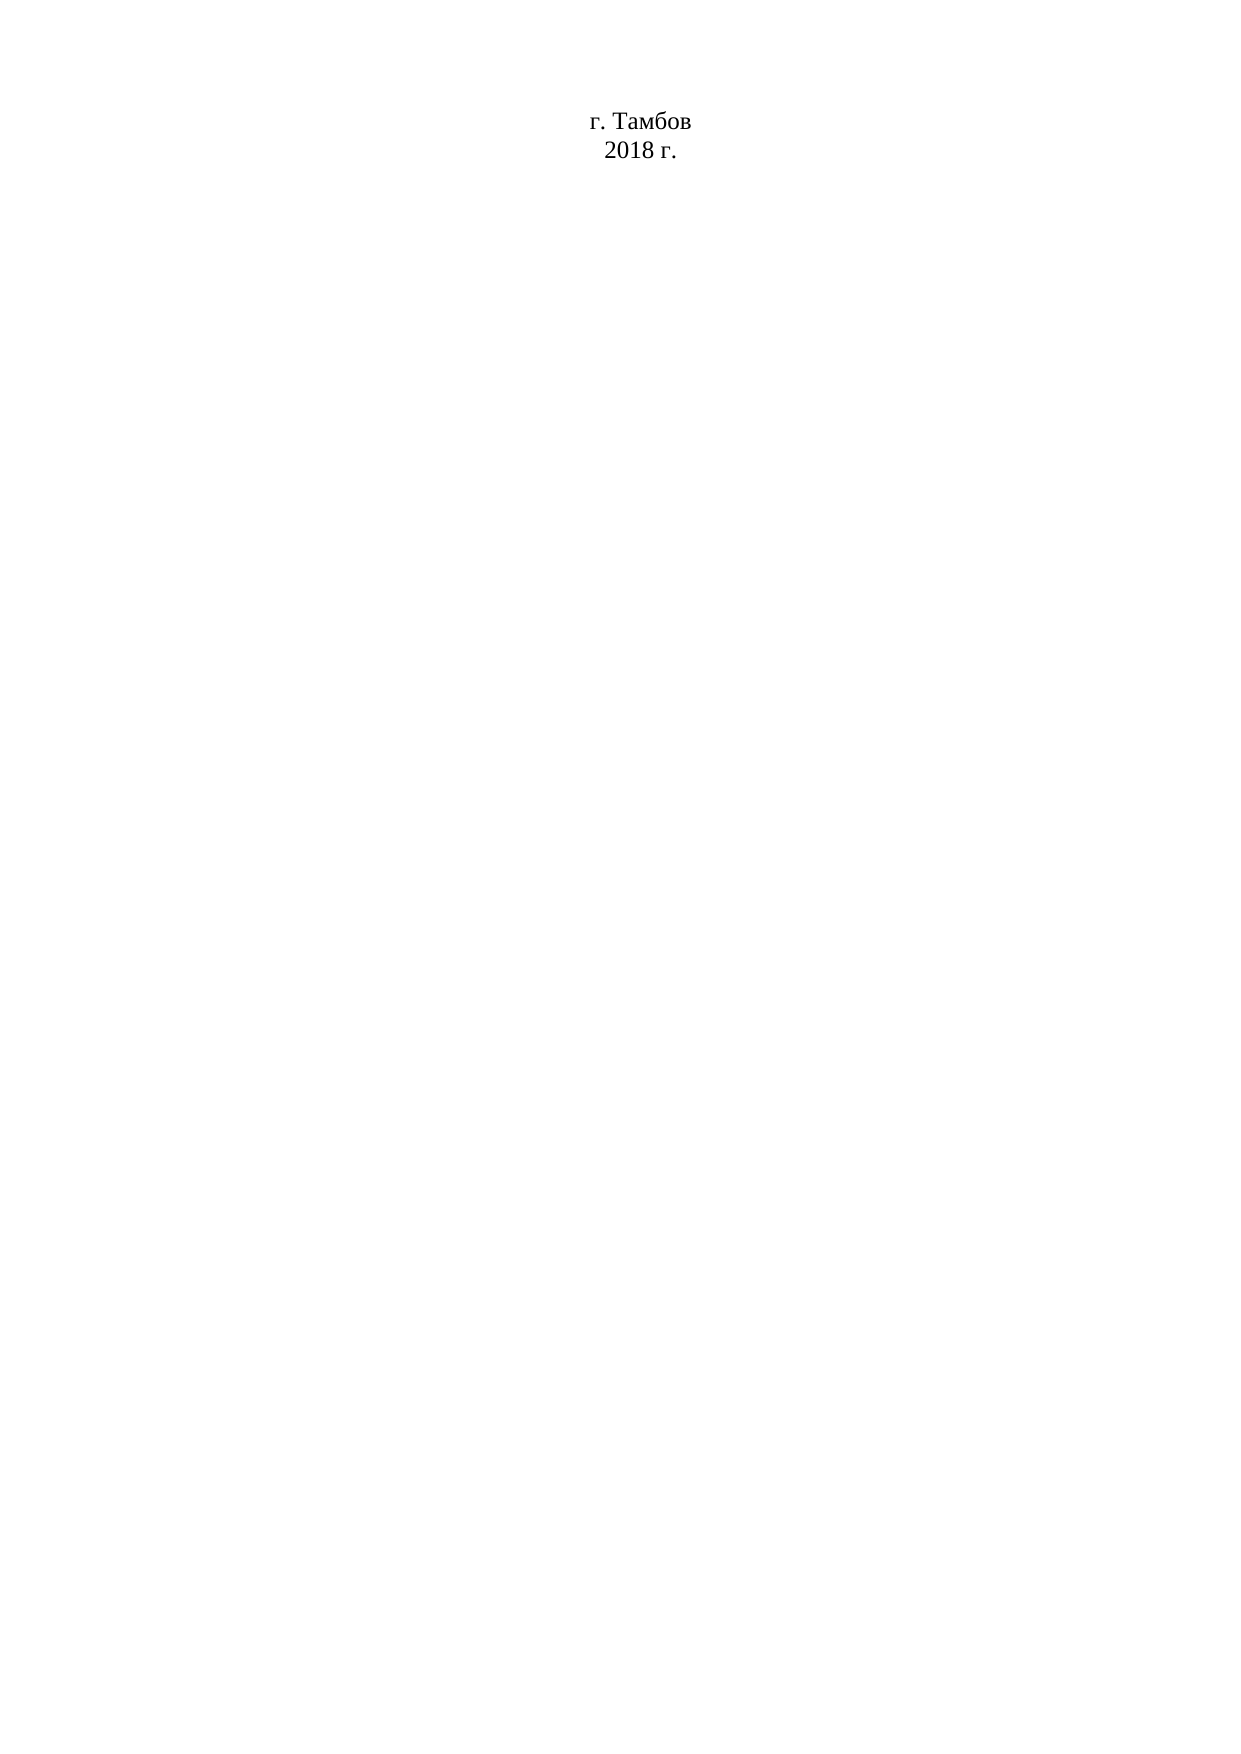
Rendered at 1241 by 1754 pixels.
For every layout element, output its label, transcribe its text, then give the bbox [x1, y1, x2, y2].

text г. Тамбов 2018 г. [129, 106, 1152, 163]
